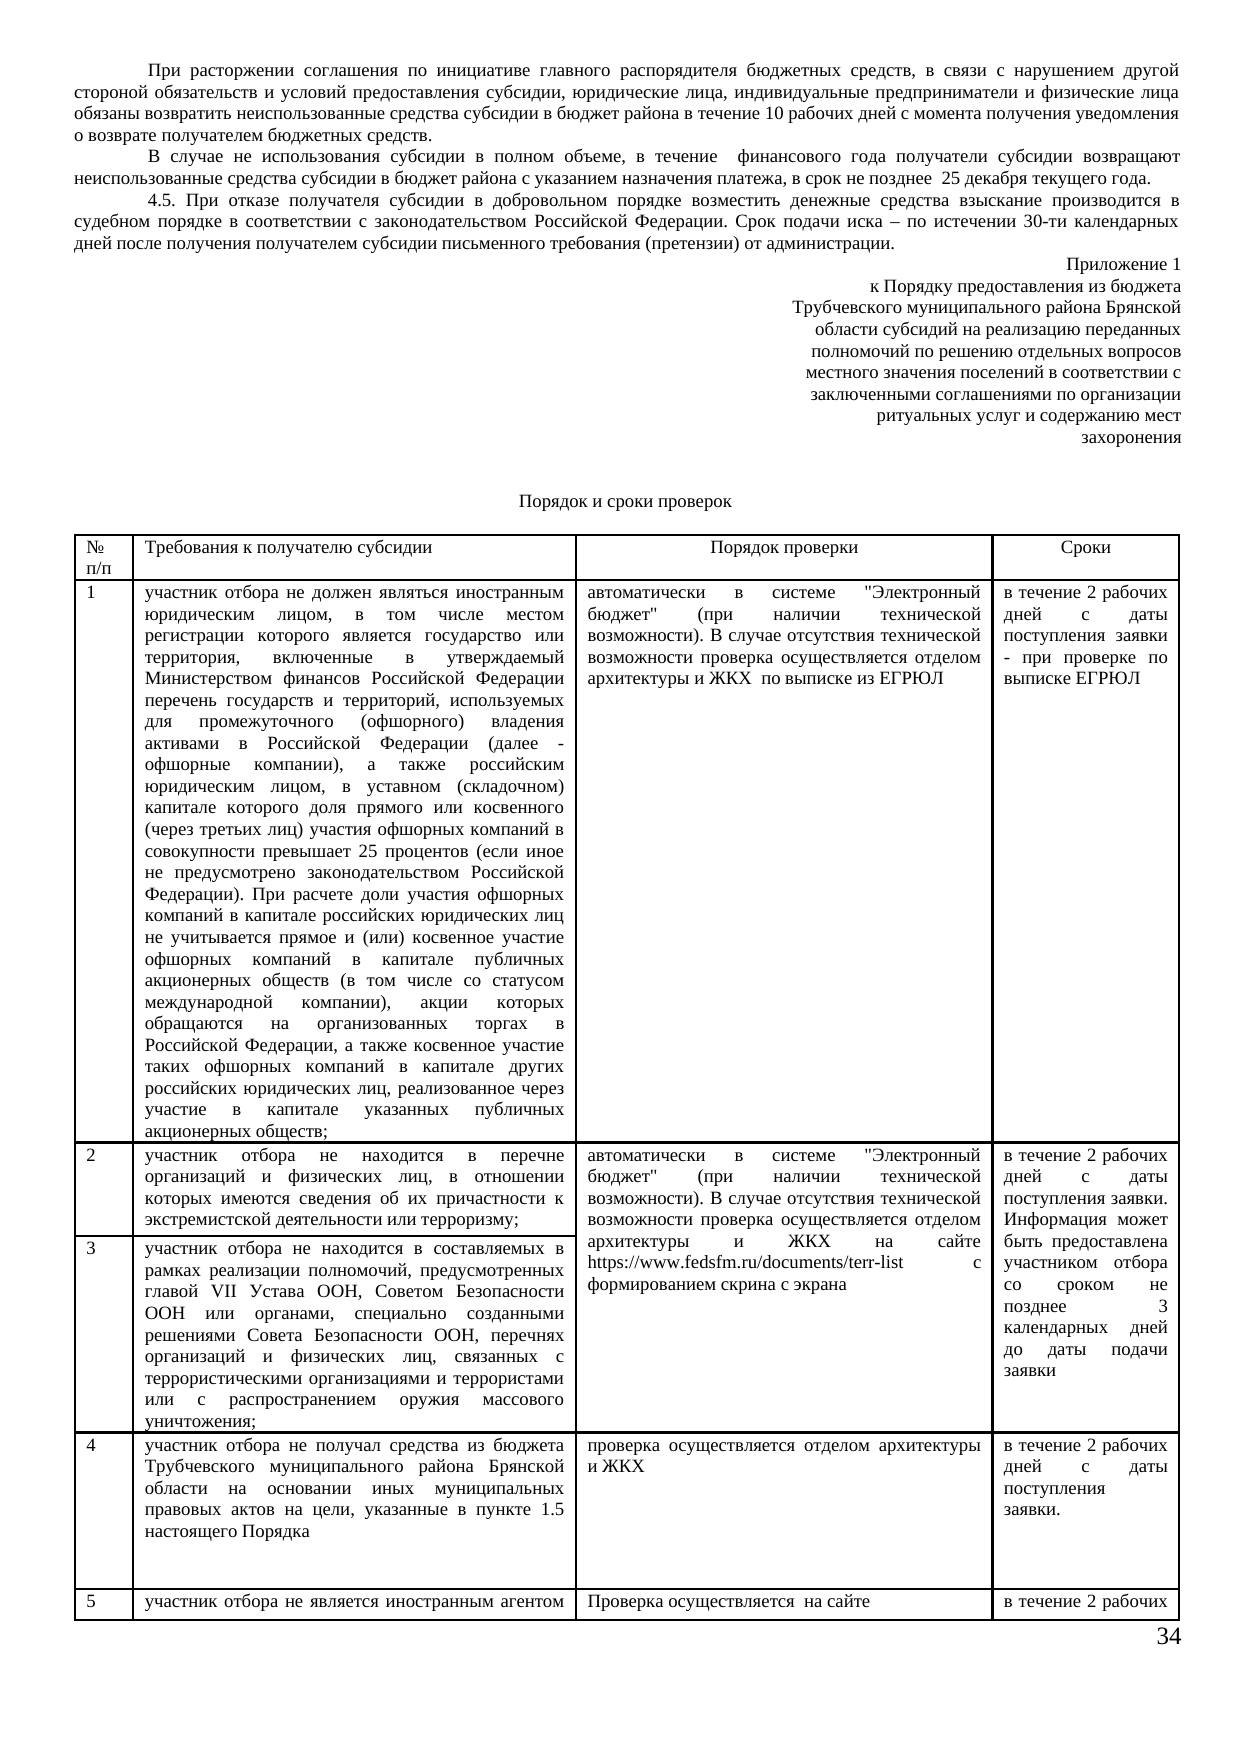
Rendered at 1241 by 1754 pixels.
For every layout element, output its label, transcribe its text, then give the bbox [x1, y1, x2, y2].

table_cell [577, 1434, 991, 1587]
text Трубчевского муниципального района Брянской [74, 296, 1181, 318]
text к Порядку предоставления из бюджета [74, 275, 1181, 296]
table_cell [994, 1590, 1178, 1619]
text области субсидий на реализацию переданных [74, 318, 1181, 339]
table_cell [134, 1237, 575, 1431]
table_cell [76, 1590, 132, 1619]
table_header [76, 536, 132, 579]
text местного значения поселений в соответствии с [74, 361, 1181, 383]
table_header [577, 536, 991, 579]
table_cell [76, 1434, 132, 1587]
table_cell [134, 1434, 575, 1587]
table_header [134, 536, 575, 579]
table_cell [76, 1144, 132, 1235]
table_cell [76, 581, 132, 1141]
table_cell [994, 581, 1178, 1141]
text Порядок и сроки проверок [74, 490, 1181, 512]
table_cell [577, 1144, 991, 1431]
text 4.5. При отказе получателя субсидии в добровольном порядке возместить денежные средства взыскание производится в судебном порядке в соответствии с законодательством Российской Федерации. Срок подачи иска – по истечении 30-ти календарных дней после получения получателем субсидии письменного требования (претензии) от администрации. [74, 188, 1181, 253]
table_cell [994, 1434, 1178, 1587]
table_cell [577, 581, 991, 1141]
text ритуальных услуг и содержанию мест [74, 404, 1181, 426]
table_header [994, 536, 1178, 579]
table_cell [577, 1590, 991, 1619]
text В случае не использования субсидии в полном объеме, в течение финансового года получатели субсидии возвращают неиспользованные средства субсидии в бюджет района с указанием назначения платежа, в срок не позднее 25 декабря текущего года. [74, 145, 1181, 188]
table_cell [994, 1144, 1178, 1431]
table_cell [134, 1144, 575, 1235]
text При расторжении соглашения по инициативе главного распорядителя бюджетных средств, в связи с нарушением другой стороной обязательств и условий предоставления субсидии, юридические лица, индивидуальные предприниматели и физические лица обязаны возвратить неиспользованные средства субсидии в бюджет района в течение 10 рабочих дней с момента получения уведомления о возврате получателем бюджетных средств. [74, 59, 1181, 145]
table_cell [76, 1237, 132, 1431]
text заключенными соглашениями по организации [74, 383, 1181, 404]
text полномочий по решению отдельных вопросов [74, 339, 1181, 361]
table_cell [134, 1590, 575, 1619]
text захоронения [74, 426, 1181, 447]
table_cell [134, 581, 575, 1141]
text Приложение 1 [74, 253, 1181, 275]
